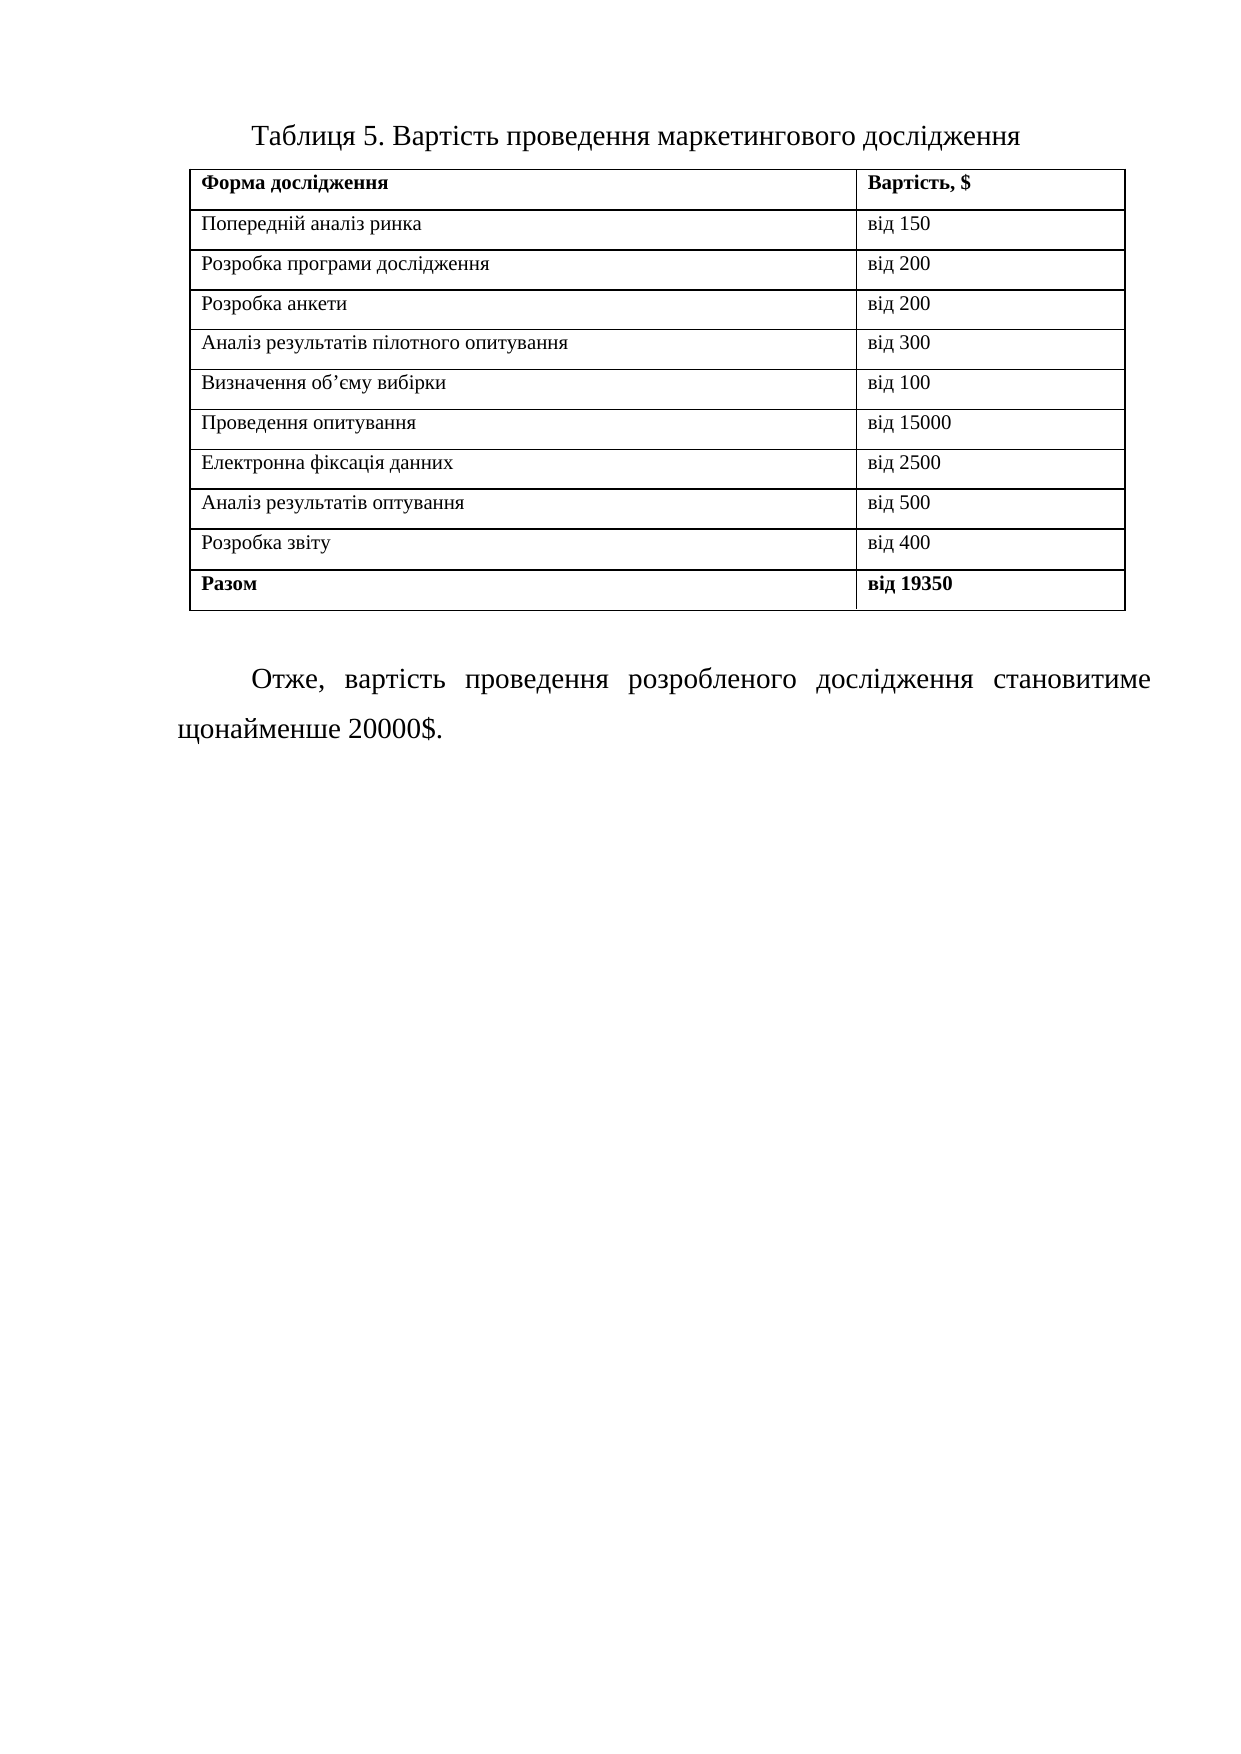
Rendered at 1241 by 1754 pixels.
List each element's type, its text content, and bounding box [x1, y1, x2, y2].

table_cell Аналіз результатів оптування [191, 490, 856, 528]
table_cell Розробка звіту [191, 530, 856, 569]
table_cell Розробка анкети [191, 291, 856, 329]
table_cell Визначення об’єму вибірки [191, 370, 856, 408]
table_cell від 200 [857, 251, 1124, 289]
table_header Вартість, $ [857, 170, 1124, 209]
text Отже, вартість проведення розробленого дослідження становитиме щонайменше 20000$. [177, 661, 1152, 745]
table_cell від 2500 [857, 450, 1124, 488]
table_cell від 400 [857, 530, 1124, 569]
table_cell Розробка програми дослідження [191, 251, 856, 289]
table_cell від 150 [857, 211, 1124, 249]
table_cell від 15000 [857, 410, 1124, 448]
table_cell від 19350 [857, 571, 1124, 609]
text Таблиця 5. Вартість проведення маркетингового дослідження [177, 118, 1152, 152]
table_cell Електронна фіксація данних [191, 450, 856, 488]
table_cell від 300 [857, 330, 1124, 369]
table_cell Аналіз результатів пілотного опитування [191, 330, 856, 369]
table_cell від 200 [857, 291, 1124, 329]
table_cell Разом [191, 571, 856, 609]
table_header Форма дослідження [191, 170, 856, 209]
table_cell Проведення опитування [191, 410, 856, 448]
table_cell від 100 [857, 370, 1124, 408]
table_cell Попередній аналіз ринка [191, 211, 856, 249]
table_cell від 500 [857, 490, 1124, 528]
